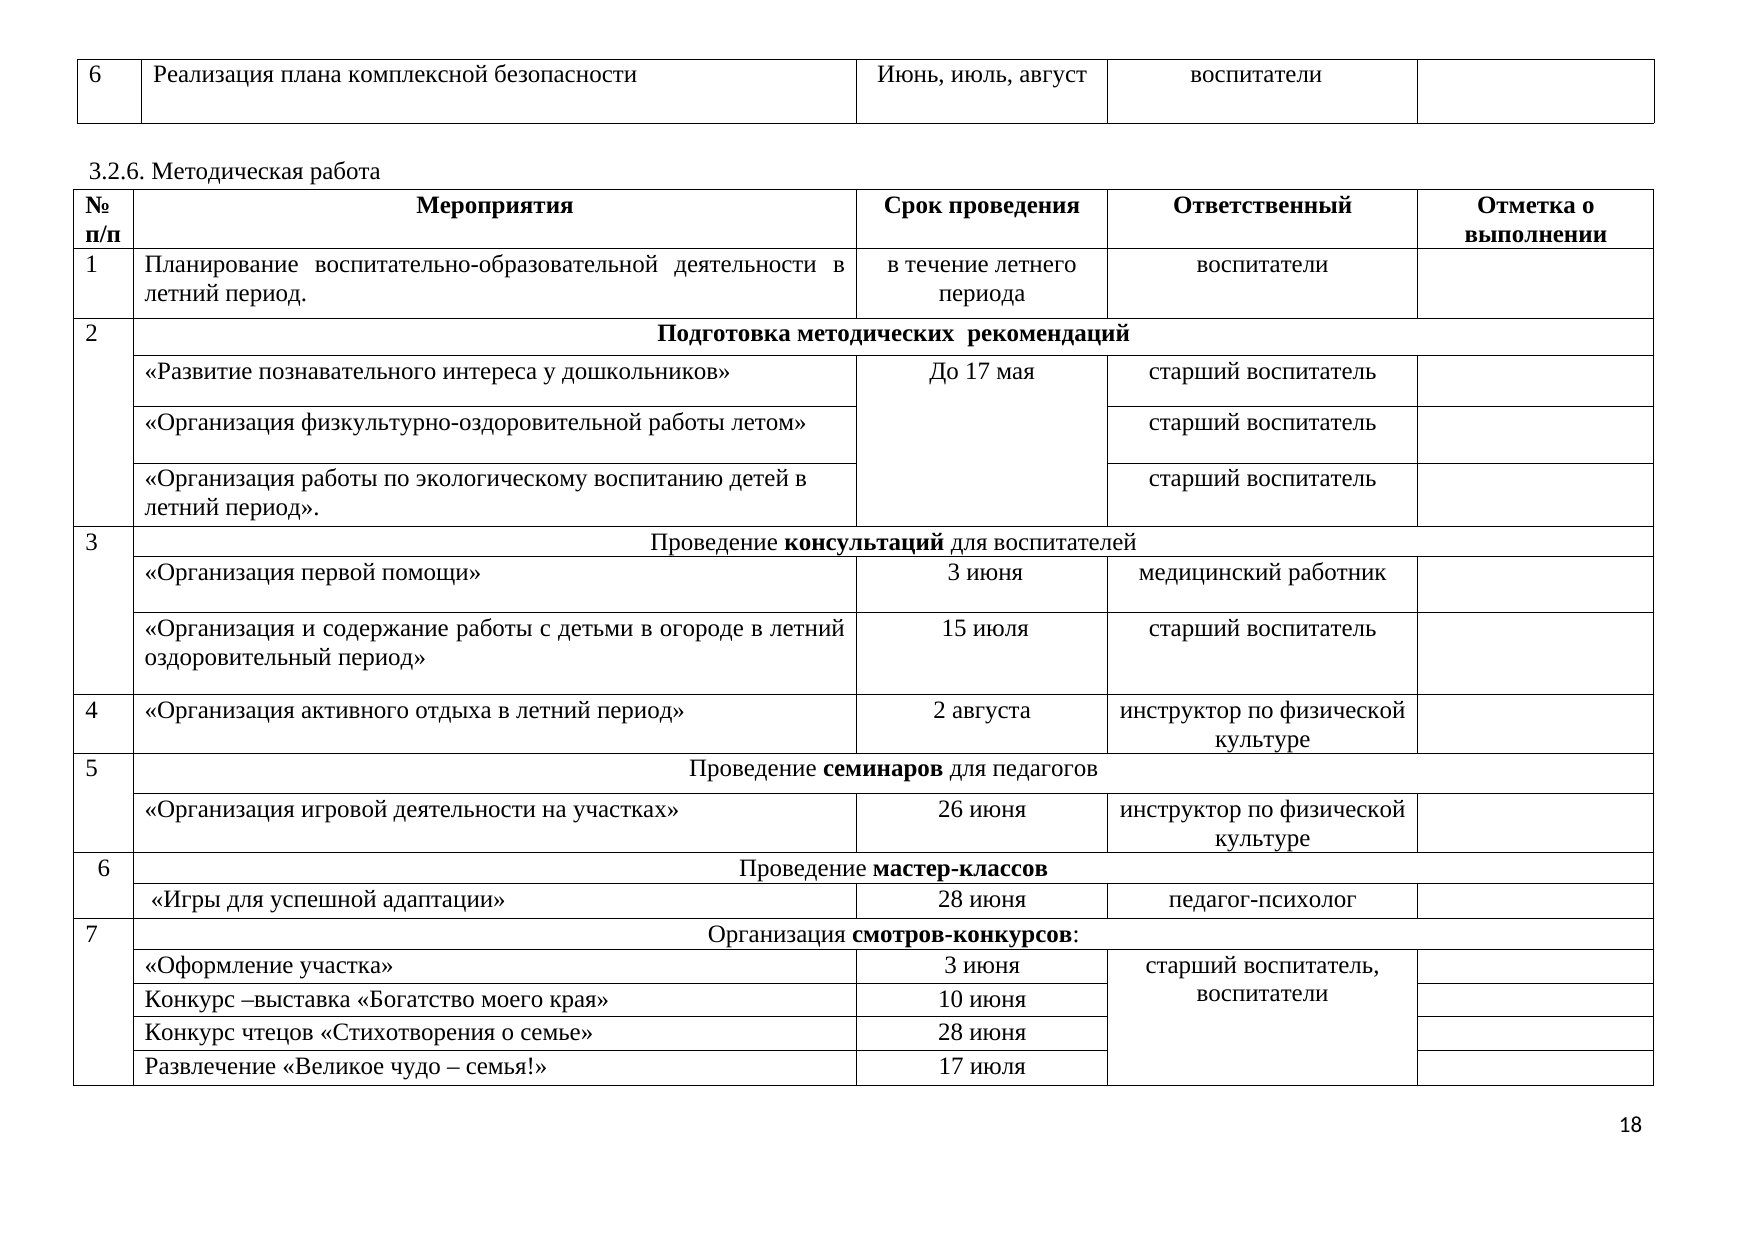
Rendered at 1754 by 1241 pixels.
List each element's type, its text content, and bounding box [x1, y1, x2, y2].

table_header Срок проведения [857, 190, 1107, 248]
table_cell педагог-психолог [1108, 884, 1417, 918]
table_header № п/п [74, 190, 133, 248]
table_cell старший воспитатель, воспитатели [1108, 950, 1417, 1084]
table_cell Подготовка методических рекомендаций [134, 319, 1653, 355]
table_cell 10 июня [857, 984, 1107, 1016]
table_cell Реализация плана комплексной безопасности [142, 60, 856, 123]
table_cell Проведение мастер-классов [134, 853, 1653, 883]
table_cell старший воспитатель [1108, 407, 1417, 462]
table_cell Организация смотров-конкурсов: [134, 919, 1653, 949]
table_cell [1418, 794, 1653, 852]
table_cell 3 июня [857, 557, 1107, 612]
table_cell старший воспитатель [1108, 356, 1417, 406]
table_cell 28 июня [857, 884, 1107, 918]
table_cell До 17 мая [857, 356, 1107, 526]
table_cell «Организация активного отдыха в летний период» [134, 695, 856, 752]
table_cell старший воспитатель [1108, 464, 1417, 526]
table_cell 6 [78, 60, 141, 123]
table_cell 2 [74, 319, 133, 526]
table_cell «Организация первой помощи» [134, 557, 856, 612]
table_cell Планирование воспитательно-образовательной деятельности в летний период. [134, 249, 856, 317]
table_cell 7 [74, 919, 133, 1084]
table_cell медицинский работник [1108, 557, 1417, 612]
table_cell «Организация игровой деятельности на участках» [134, 794, 856, 852]
table_cell 15 июля [857, 613, 1107, 694]
table_cell «Развитие познавательного интереса у дошкольников» [134, 356, 856, 406]
table_cell «Организация физкультурно-оздоровительной работы летом» [134, 407, 856, 462]
table_cell «Организация работы по экологическому воспитанию детей в летний период». [134, 464, 856, 526]
table_cell 26 июня [857, 794, 1107, 852]
table_cell [74, 883, 133, 918]
table_cell [1418, 695, 1653, 752]
table_cell Конкурс –выставка «Богатство моего края» [134, 984, 856, 1016]
table_cell 17 июля [857, 1051, 1107, 1084]
table_cell «Организация и содержание работы с детьми в огороде в летний оздоровительный период» [134, 613, 856, 694]
table_cell 2 августа [857, 695, 1107, 752]
table_cell в течение летнего периода [857, 249, 1107, 317]
table_cell 3 [74, 527, 133, 694]
table_cell «Оформление участка» [134, 950, 856, 983]
table_cell [1418, 1051, 1653, 1084]
table_cell Конкурс чтецов «Стихотворения о семье» [134, 1017, 856, 1050]
table_cell [1418, 1017, 1653, 1050]
table_cell 6 [74, 853, 133, 883]
table_header Мероприятия [134, 190, 856, 248]
table_cell старший воспитатель [1108, 613, 1417, 694]
table_cell [1418, 984, 1653, 1016]
table_cell 28 июня [857, 1017, 1107, 1050]
table_cell [1418, 356, 1653, 406]
table_cell 1 [74, 249, 133, 317]
table_cell [1418, 884, 1653, 918]
table_cell инструктор по физической культуре [1108, 794, 1417, 852]
table_cell инструктор по физической культуре [1108, 695, 1417, 752]
table_cell [1418, 407, 1653, 462]
table_cell [1418, 950, 1653, 983]
table_cell Проведение семинаров для педагогов [134, 754, 1653, 793]
table_cell [1418, 557, 1653, 612]
table_cell Июнь, июль, август [857, 60, 1107, 123]
table_header Отметка о выполнении [1418, 190, 1653, 248]
table_cell [1418, 60, 1654, 123]
table_cell воспитатели [1108, 249, 1417, 317]
table_cell [1418, 613, 1653, 694]
table_cell 5 [74, 754, 133, 852]
text 3.2.6. Методическая работа [89, 156, 1642, 185]
table_cell Развлечение «Великое чудо – семья!» [134, 1051, 856, 1084]
table_cell [1418, 249, 1653, 317]
table_cell Проведение консультаций для воспитателей [134, 527, 1653, 556]
table_cell 3 июня [857, 950, 1107, 983]
table_cell воспитатели [1108, 60, 1417, 123]
table_cell 4 [74, 695, 133, 752]
table_header Ответственный [1108, 190, 1417, 248]
table_cell [1418, 464, 1653, 526]
table_cell «Игры для успешной адаптации» [134, 884, 856, 918]
